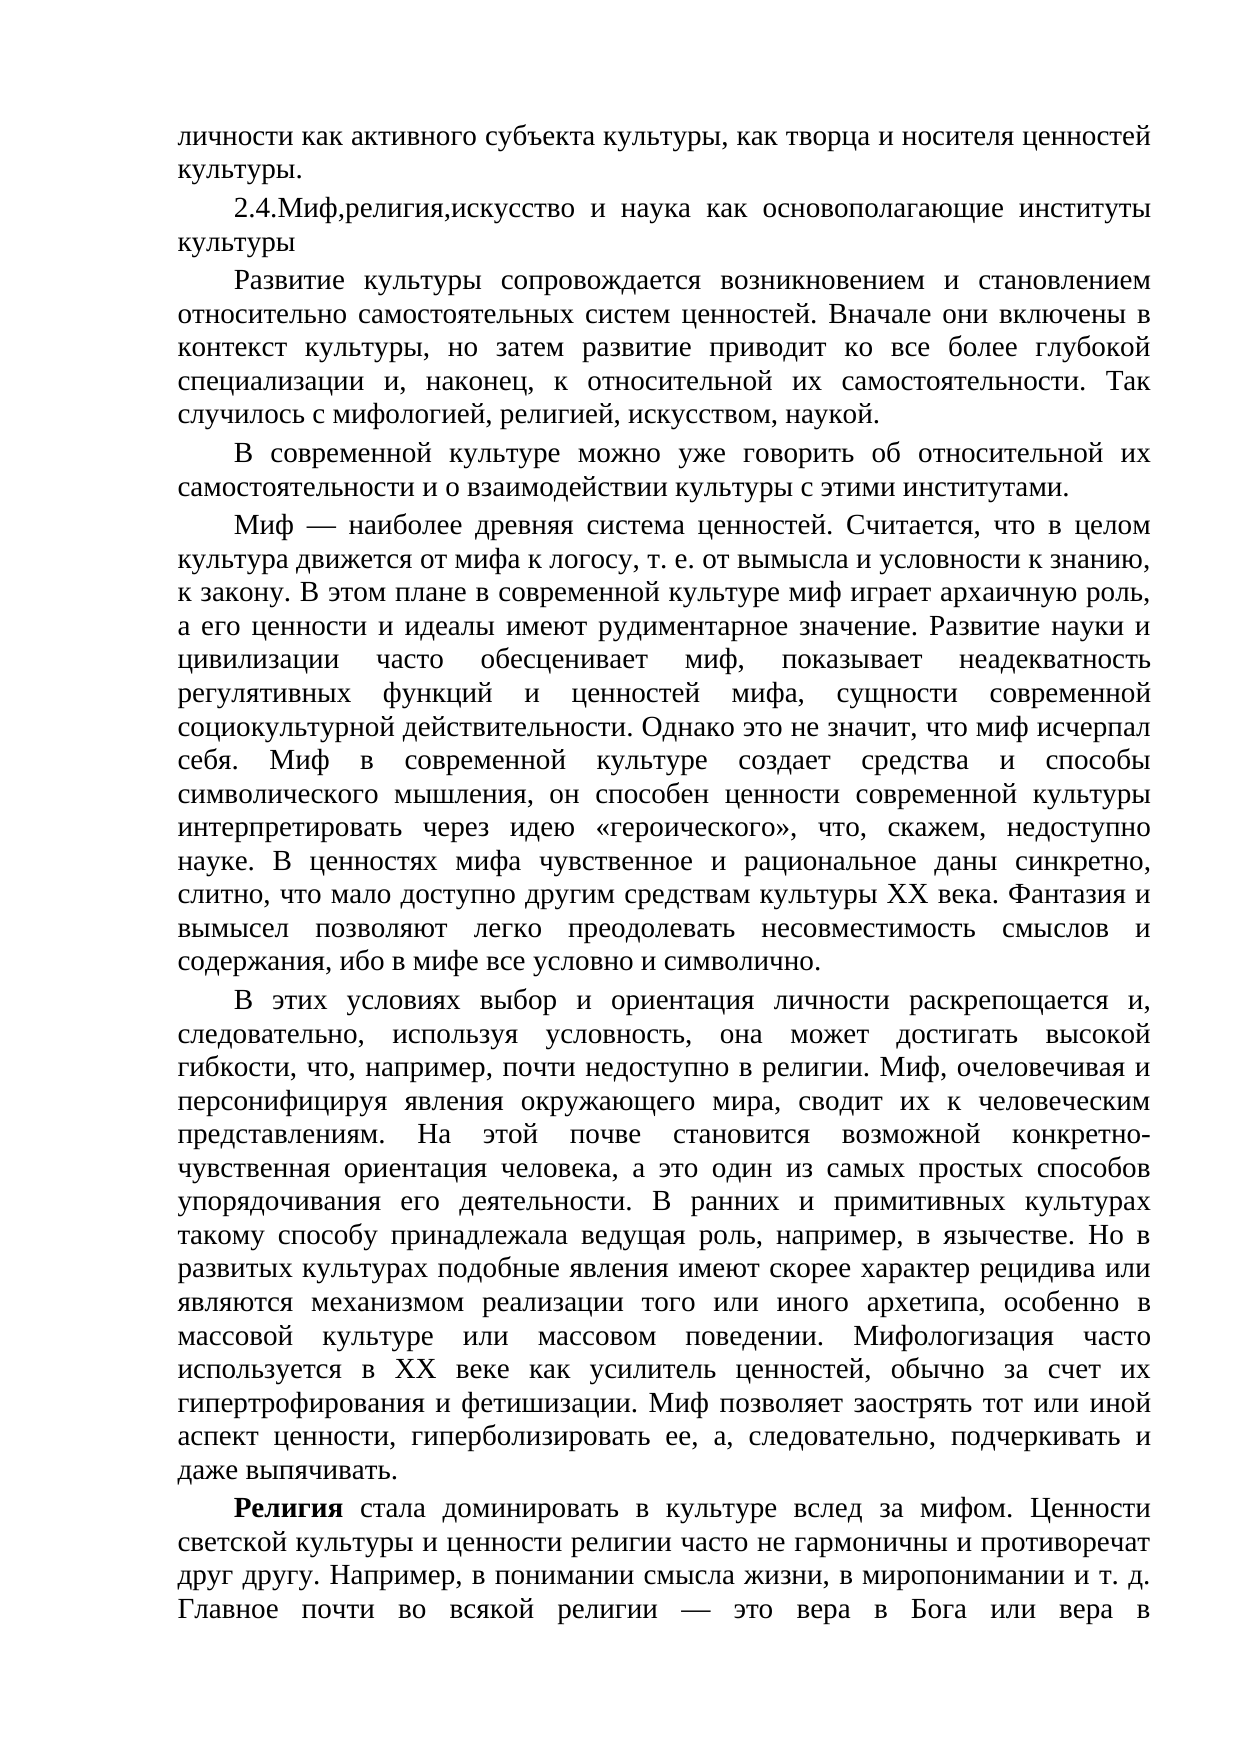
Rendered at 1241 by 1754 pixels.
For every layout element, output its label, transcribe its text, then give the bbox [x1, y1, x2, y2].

text В этих условиях выбор и ориентация личности раскрепощается и, следовательно, используя условность, она может достигать высокой гибкости, что, например, почти недоступно в религии. Миф, очеловечивая и персонифицируя явления окружающего мира, сводит их к человеческим представлениям. На этой почве становится возможной конкретно-чувственная ориентация человека, а это один из самых простых способов упорядочивания его деятельности. В ранних и примитивных культурах такому способу принадлежала ведущая роль, например, в язычестве. Но в развитых культурах подобные явления имеют скорее характер рецидива или являются механизмом реализации того или иного архетипа, особенно в массовой культуре или массовом поведении. Мифологизация часто используется в XX веке как усилитель ценностей, обычно за счет их гипертрофирования и фетишизации. Миф позволяет заострять тот или иной аспект ценности, гиперболизировать ее, а, следовательно, подчеркивать и даже выпячивать. [177, 982, 1152, 1485]
text Миф — наиболее древняя система ценностей. Считается, что в целом культура движется от мифа к логосу, т. е. от вымысла и условности к знанию, к закону. В этом плане в современной культуре миф играет архаичную роль, а его ценности и идеалы имеют рудиментарное значение. Развитие науки и цивилизации часто обесценивает миф, показывает неадекватность регулятивных функций и ценностей мифа, сущности современной социокультурной действительности. Однако это не значит, что миф исчерпал себя. Миф в современной культуре создает средства и способы символического мышления, он способен ценности современной культуры интерпретировать через идею «героического», что, скажем, недоступно науке. В ценностях мифа чувственное и рациональное даны синкретно, слитно, что мало доступно другим средствам культуры XX века. Фантазия и вымысел позволяют легко преодолевать несовместимость смыслов и содержания, ибо в мифе все условно и символично. [177, 507, 1152, 977]
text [177, 1490, 1152, 1624]
text В современной культуре можно уже говорить об относительной их самостоятельности и о взаимодействии культуры с этими институтами. [177, 435, 1152, 502]
text 2.4.Миф,религия,искусство и наука как основополагающие институты культуры [177, 190, 1152, 257]
text Развитие культуры сопровождается возникновением и становлением относительно самостоятельных систем ценностей. Вначале они включены в контекст культуры, но затем развитие приводит ко все более глубокой специализации и, наконец, к относительной их самостоятельности. Так случилось с мифологией, религией, искусством, наукой. [177, 262, 1152, 430]
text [177, 118, 1152, 185]
